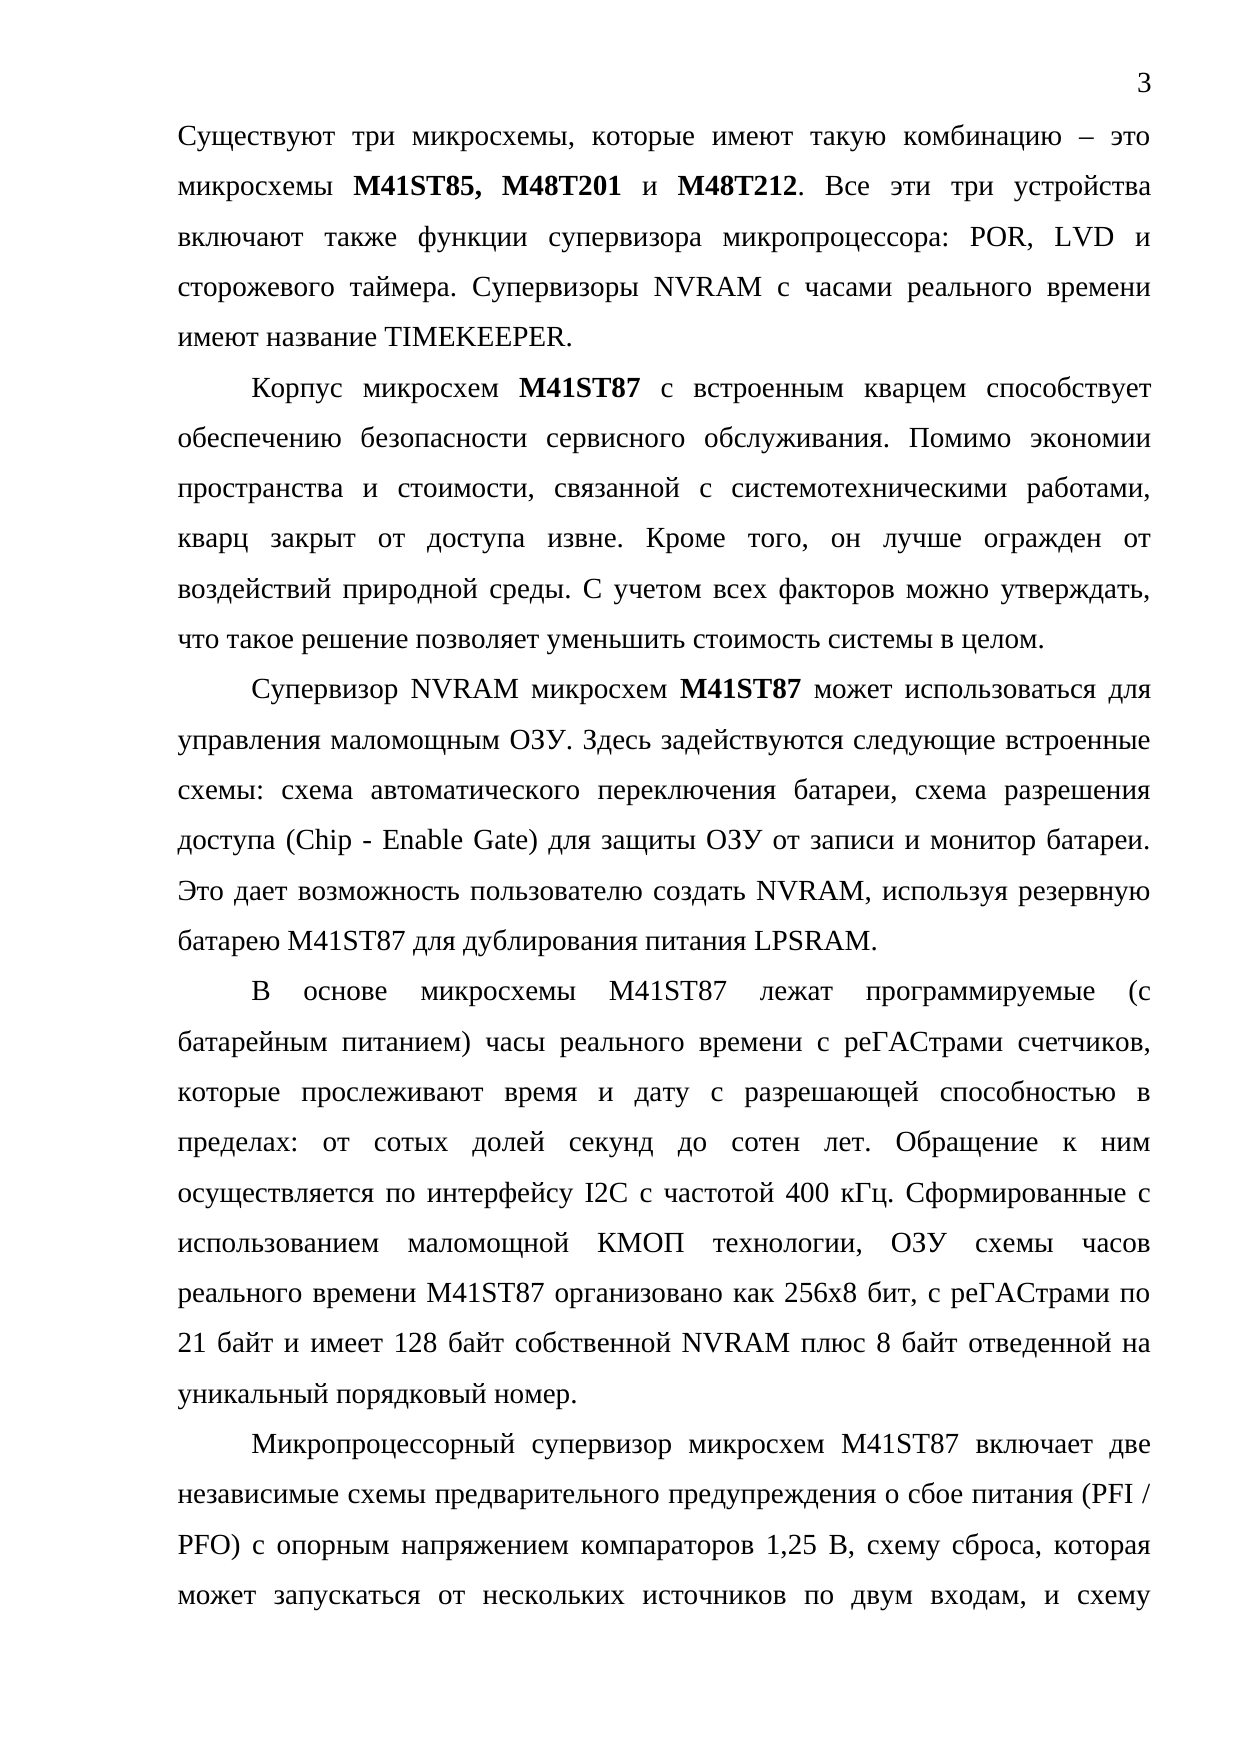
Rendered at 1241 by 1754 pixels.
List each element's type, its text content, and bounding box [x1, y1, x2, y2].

text Супервизор NVRAM микросхем M41ST87 может использоваться для управления маломощным ОЗУ. Здесь задействуются следующие встроенные схемы: схема автоматического переключения батареи, схема разрешения доступа (Chip - Enable Gate) для защиты ОЗУ от записи и монитор батареи. Это дает возможность пользователю создать NVRAM, используя резервную батарею M41ST87 для дублирования питания LPSRAM. [177, 672, 1152, 957]
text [177, 118, 1152, 353]
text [177, 1426, 1152, 1611]
text Корпус микросхем M41ST87 с встроенным кварцем способствует обеспечению безопасности сервисного обслуживания. Помимо экономии пространства и стоимости, связанной с системотехническими работами, кварц закрыт от доступа извне. Кроме того, он лучше огражден от воздействий природной среды. С учетом всех факторов можно утверждать, что такое решение позволяет уменьшить стоимость системы в целом. [177, 370, 1152, 655]
text В основе микросхемы M41ST87 лежат программируемые (с батарейным питанием) часы реального времени с реГАСтрами счетчиков, которые прослеживают время и дату с разрешающей способностью в пределах: от сотых долей секунд до сотен лет. Обращение к ним осуществляется по интерфейсу I2C с частотой 400 кГц. Сформированные с использованием маломощной КМОП технологии, ОЗУ схемы часов реального времени M41ST87 организовано как 256x8 бит, с реГАСтрами по 21 байт и имеет 128 байт собственной NVRAM плюс 8 байт отведенной на уникальный порядковый номер. [177, 973, 1152, 1409]
